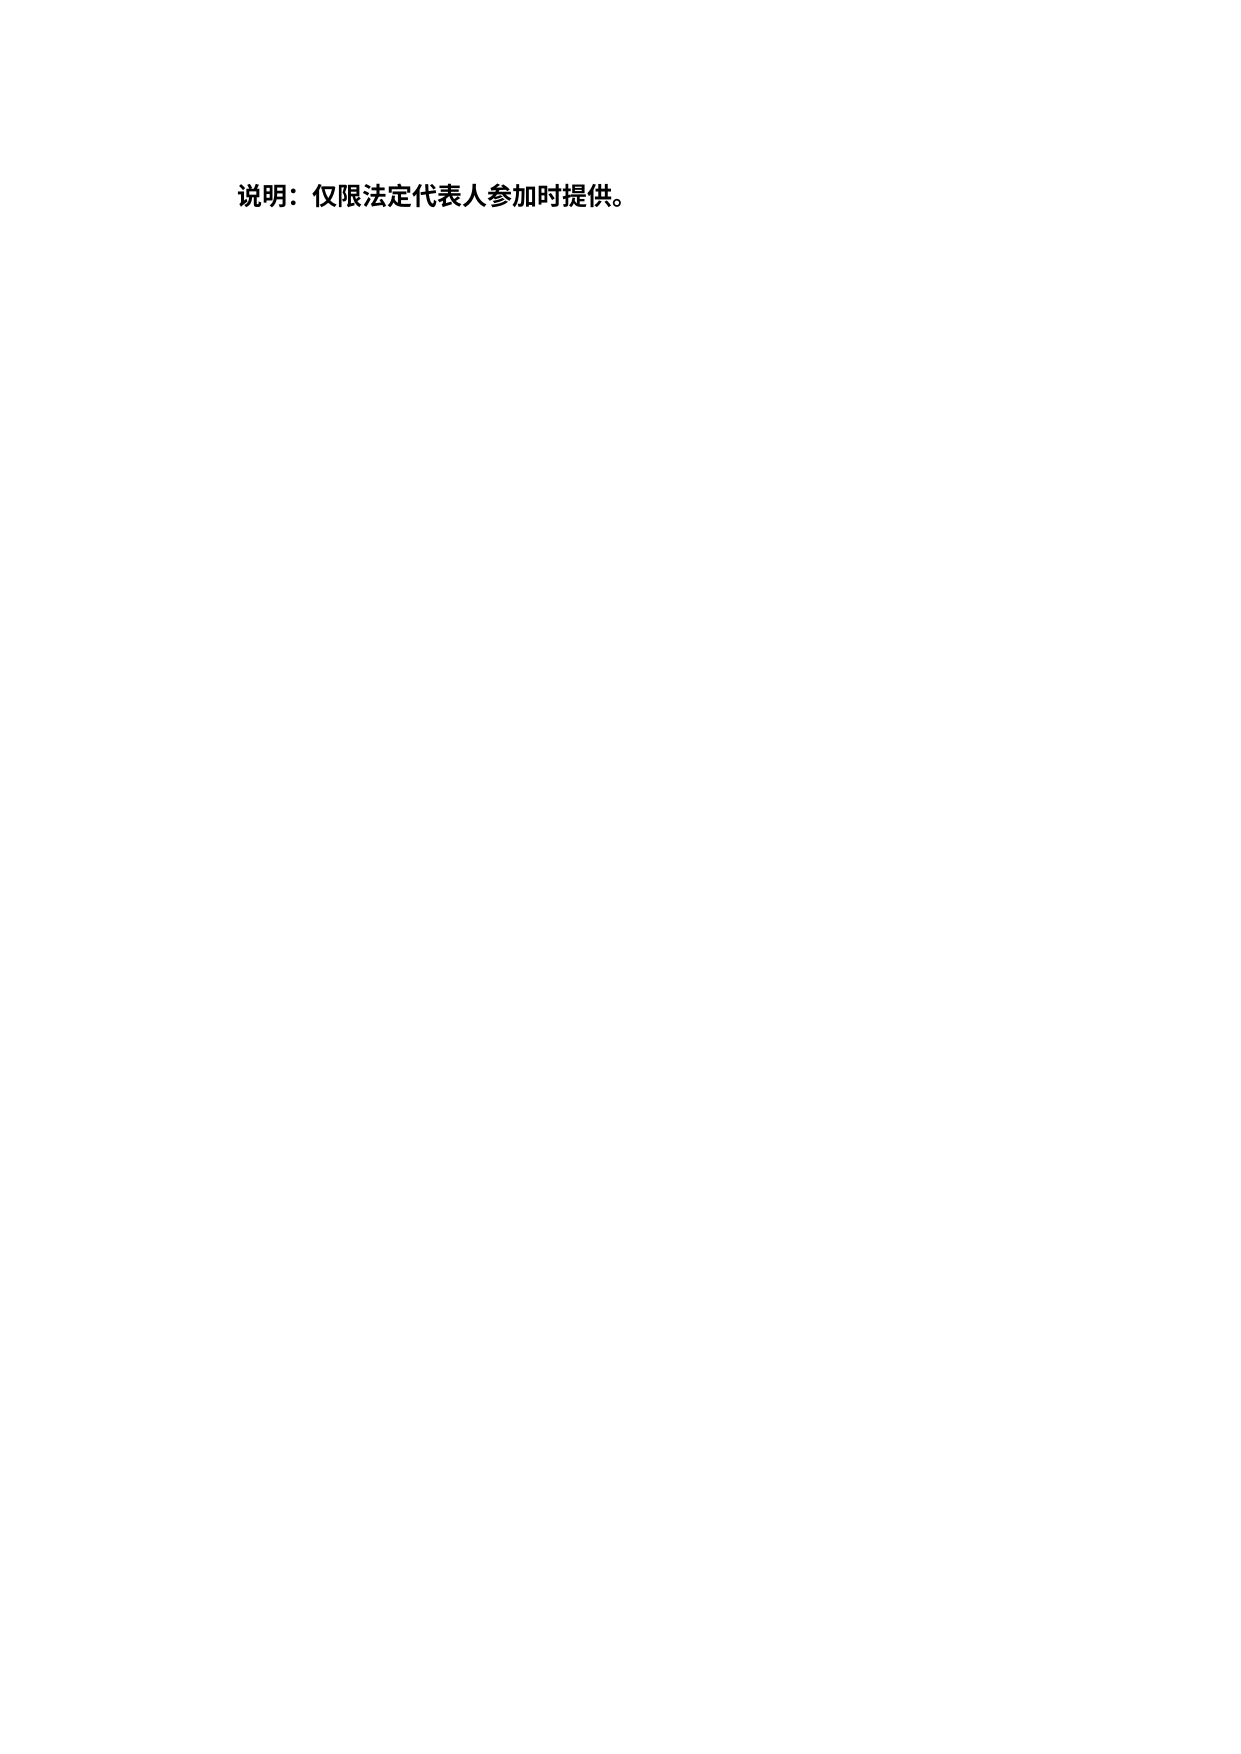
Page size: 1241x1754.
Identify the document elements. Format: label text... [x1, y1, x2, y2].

text 说明：仅限法定代表人参加时提供。 [187, 162, 1053, 227]
